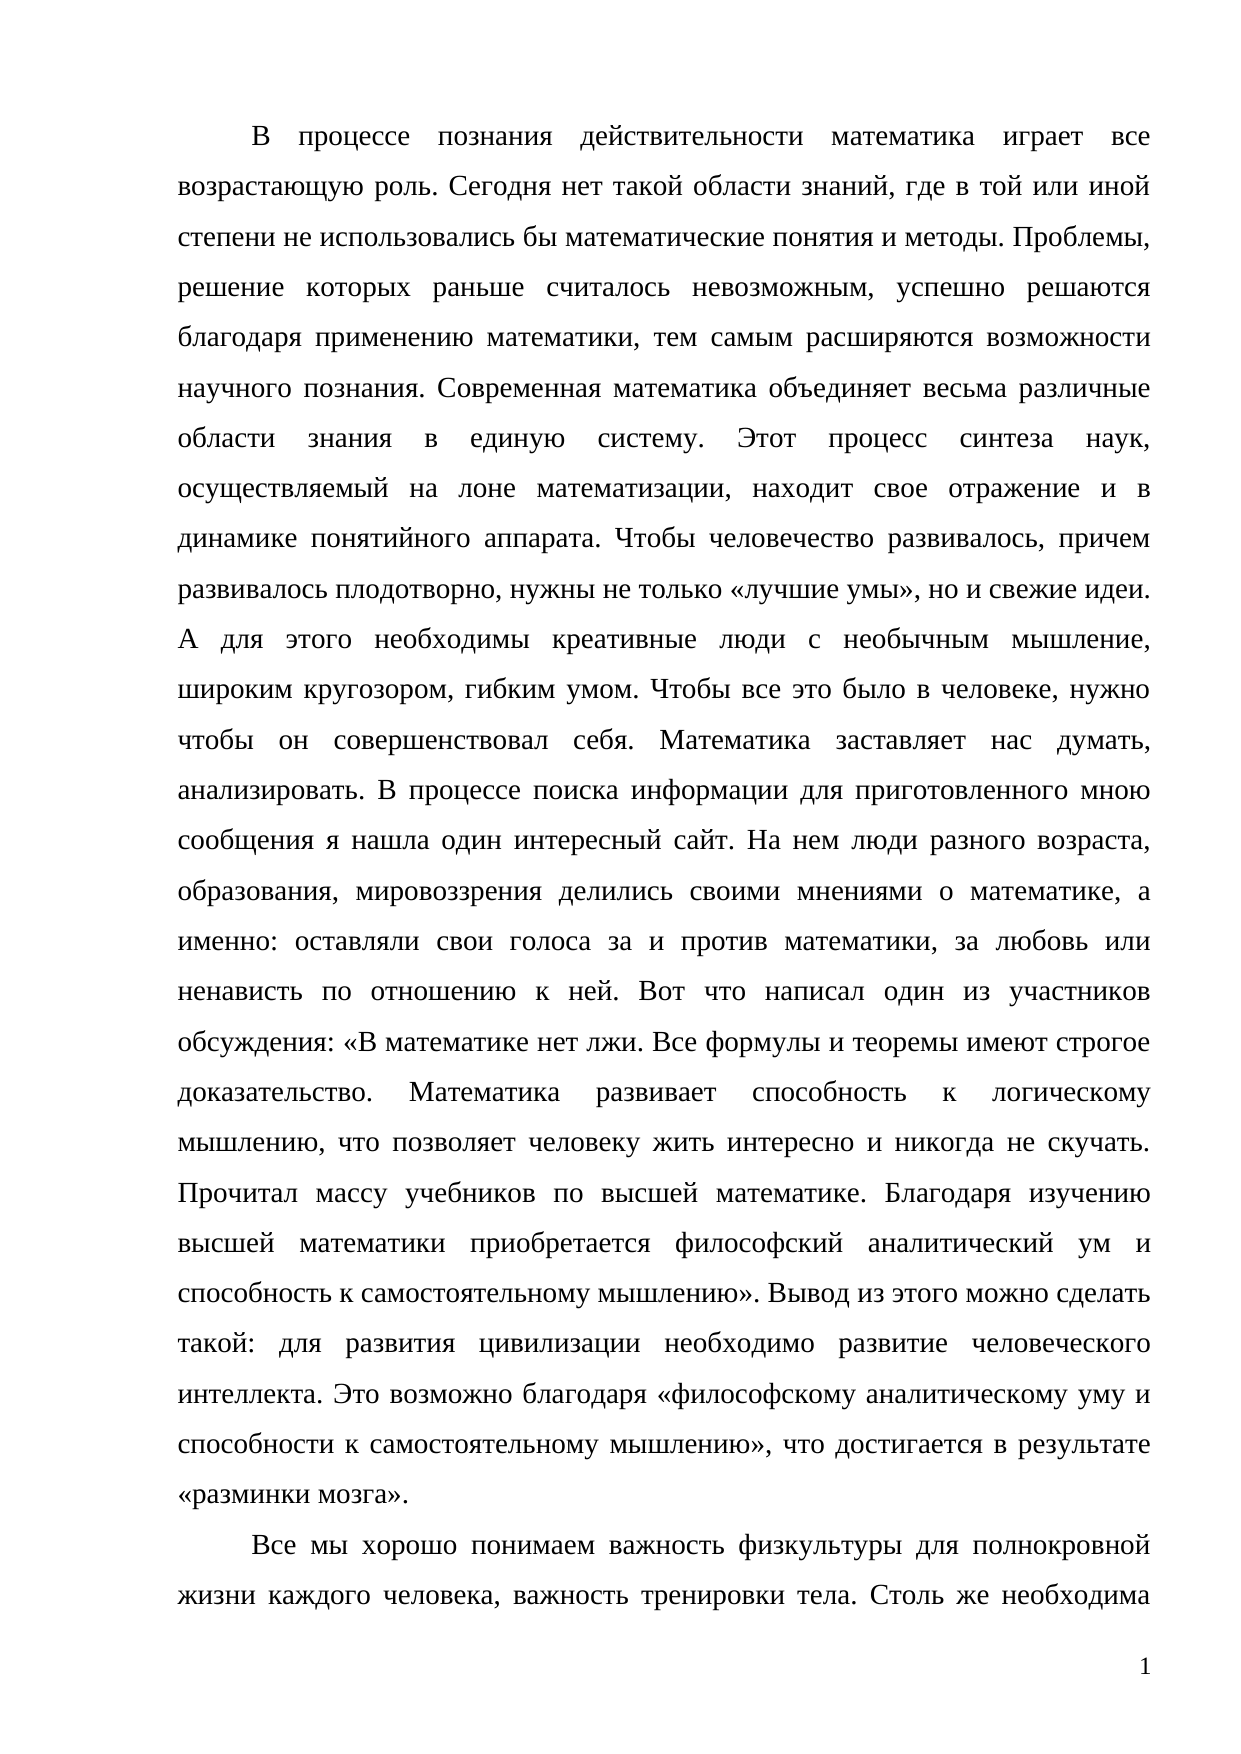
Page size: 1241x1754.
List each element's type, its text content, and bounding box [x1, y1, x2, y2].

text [177, 1527, 1152, 1611]
text В процессе познания действительности математика играет все возрастающую роль. Сегодня нет такой области знаний, где в той или иной степени не использовались бы математические понятия и методы. Проблемы, решение которых раньше считалось невозможным, успешно решаются благодаря применению математики, тем самым расширяются возможности научного познания. Современная математика объединяет весьма различные области знания в единую систему. Этот процесс синтеза наук, осуществляемый на лоне математизации, находит свое отражение и в динамике понятийного аппарата. Чтобы человечество развивалось, причем развивалось плодотворно, нужны не только «лучшие умы», но и свежие идеи. А для этого необходимы креативные люди с необычным мышление, широким кругозором, гибким умом. Чтобы все это было в человеке, нужно чтобы он совершенствовал себя. Математика заставляет нас думать, анализировать. В процессе поиска информации для приготовленного мною сообщения я нашла один интересный сайт. На нем люди разного возраста, образования, мировоззрения делились своими мнениями о математике, а именно: оставляли свои голоса за и против математики, за любовь или ненависть по отношению к ней. Вот что написал один из участников обсуждения: «В математике нет лжи. Все формулы и теоремы имеют строгое доказательство. Математика развивает способность к логическому мышлению, что позволяет человеку жить интересно и никогда не скучать. Прочитал массу учебников по высшей математике. Благодаря изучению высшей математики приобретается философский аналитический ум и способность к самостоятельному мышлению». Вывод из этого можно сделать такой: для развития цивилизации необходимо развитие человеческого интеллекта. Это возможно благодаря «философскому аналитическому уму и способности к самостоятельному мышлению», что достигается в результате «разминки мозга». [177, 118, 1152, 1510]
